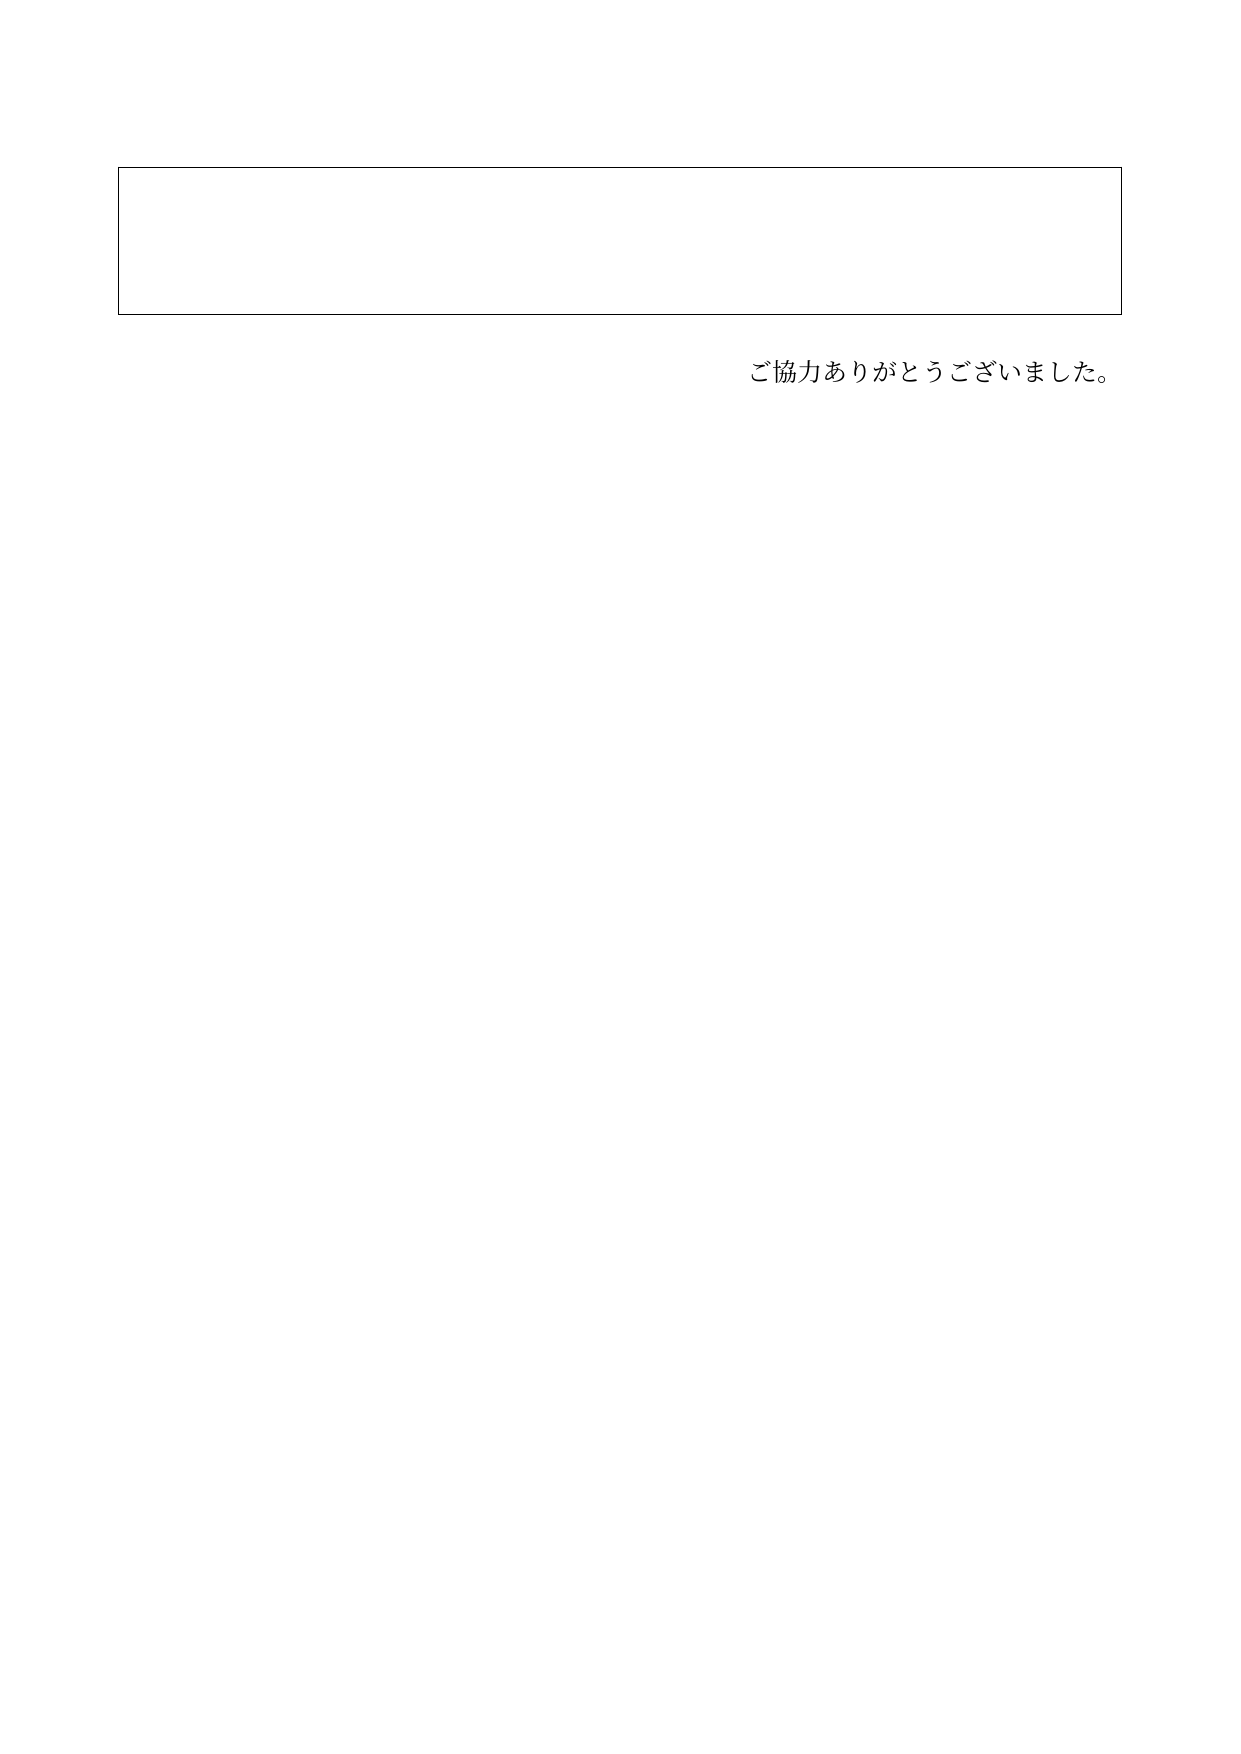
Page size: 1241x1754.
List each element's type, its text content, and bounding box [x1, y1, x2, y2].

table_header [119, 168, 1121, 314]
text ご協力ありがとうございました。 [118, 352, 1122, 389]
